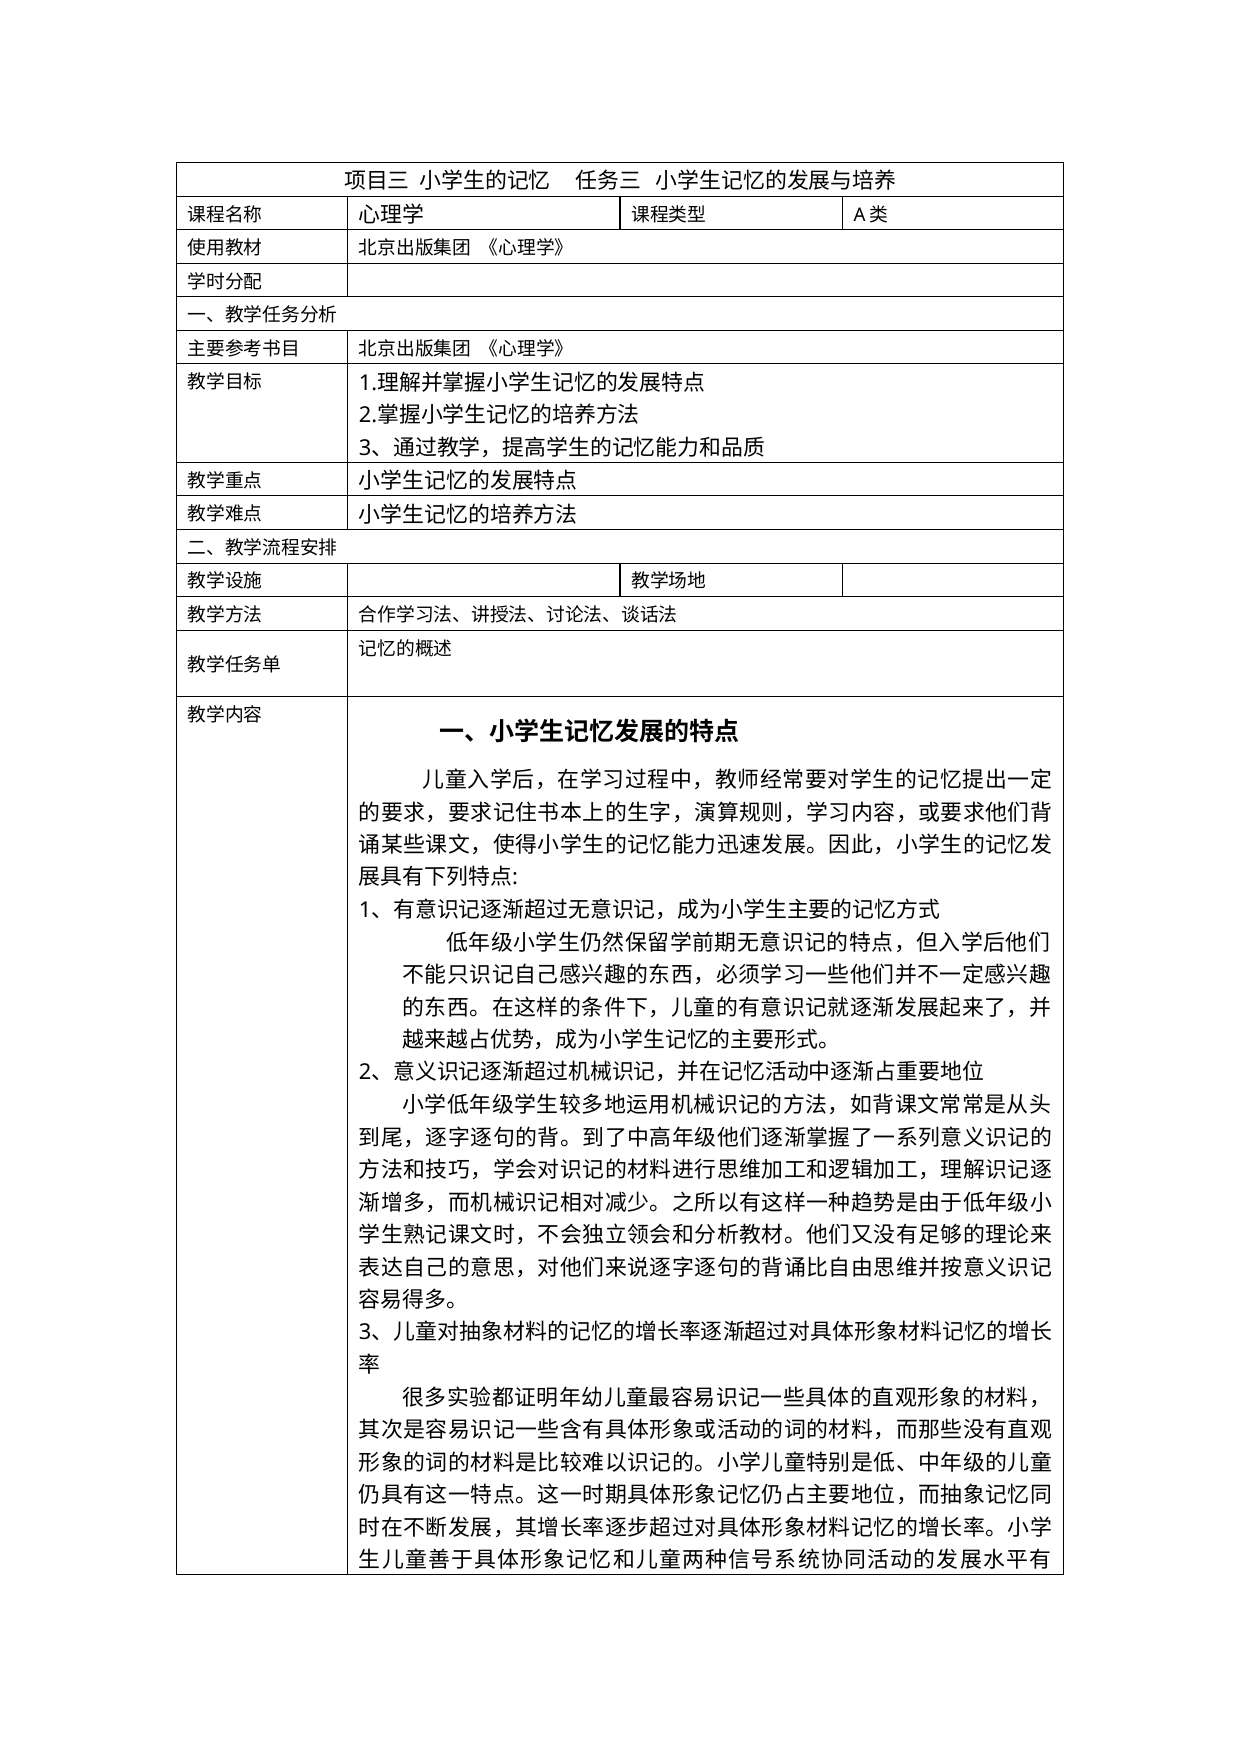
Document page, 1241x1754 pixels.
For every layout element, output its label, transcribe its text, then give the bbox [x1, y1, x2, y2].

table_cell [843, 564, 1063, 596]
table_cell 教学难点 [177, 496, 347, 529]
table_cell 学时分配 [177, 264, 347, 296]
table_cell 北京出版集团 《心理学》 [348, 331, 1063, 363]
table_cell 课程类型 [621, 197, 842, 229]
table_cell 记忆的概述 [348, 631, 1063, 696]
table_cell 教学内容 [177, 697, 347, 1574]
table_cell 教学目标 [177, 364, 347, 462]
table_cell 一、教学任务分析 [177, 297, 1063, 330]
table_cell 小学生记忆的培养方法 [348, 496, 1063, 529]
table_cell 合作学习法、讲授法、讨论法、谈话法 [348, 597, 1063, 629]
table_cell [348, 564, 619, 596]
table_cell 使用教材 [177, 230, 347, 263]
table_cell 教学重点 [177, 463, 347, 495]
table_cell 课程名称 [177, 197, 347, 229]
table_cell 教学场地 [621, 564, 842, 596]
table_cell 二、教学流程安排 [177, 530, 1063, 562]
table_cell 教学方法 [177, 597, 347, 629]
table_cell 教学任务单 [177, 631, 347, 696]
table_cell 北京出版集团 《心理学》 [348, 230, 1063, 263]
table_cell 小学生记忆的发展特点 [348, 463, 1063, 495]
table_cell 心理学 [348, 197, 619, 229]
table_header 项目三 小学生的记忆 任务三 小学生记忆的发展与培养 [177, 163, 1063, 196]
table_cell A类 [843, 197, 1063, 229]
table_cell [348, 264, 1063, 296]
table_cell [348, 697, 1063, 1574]
table_cell 主要参考书目 [177, 331, 347, 363]
table_cell 1.理解并掌握小学生记忆的发展特点 2.掌握小学生记忆的培养方法 3、通过教学，提高学生的记忆能力和品质 [348, 364, 1063, 462]
table_cell 教学设施 [177, 564, 347, 596]
